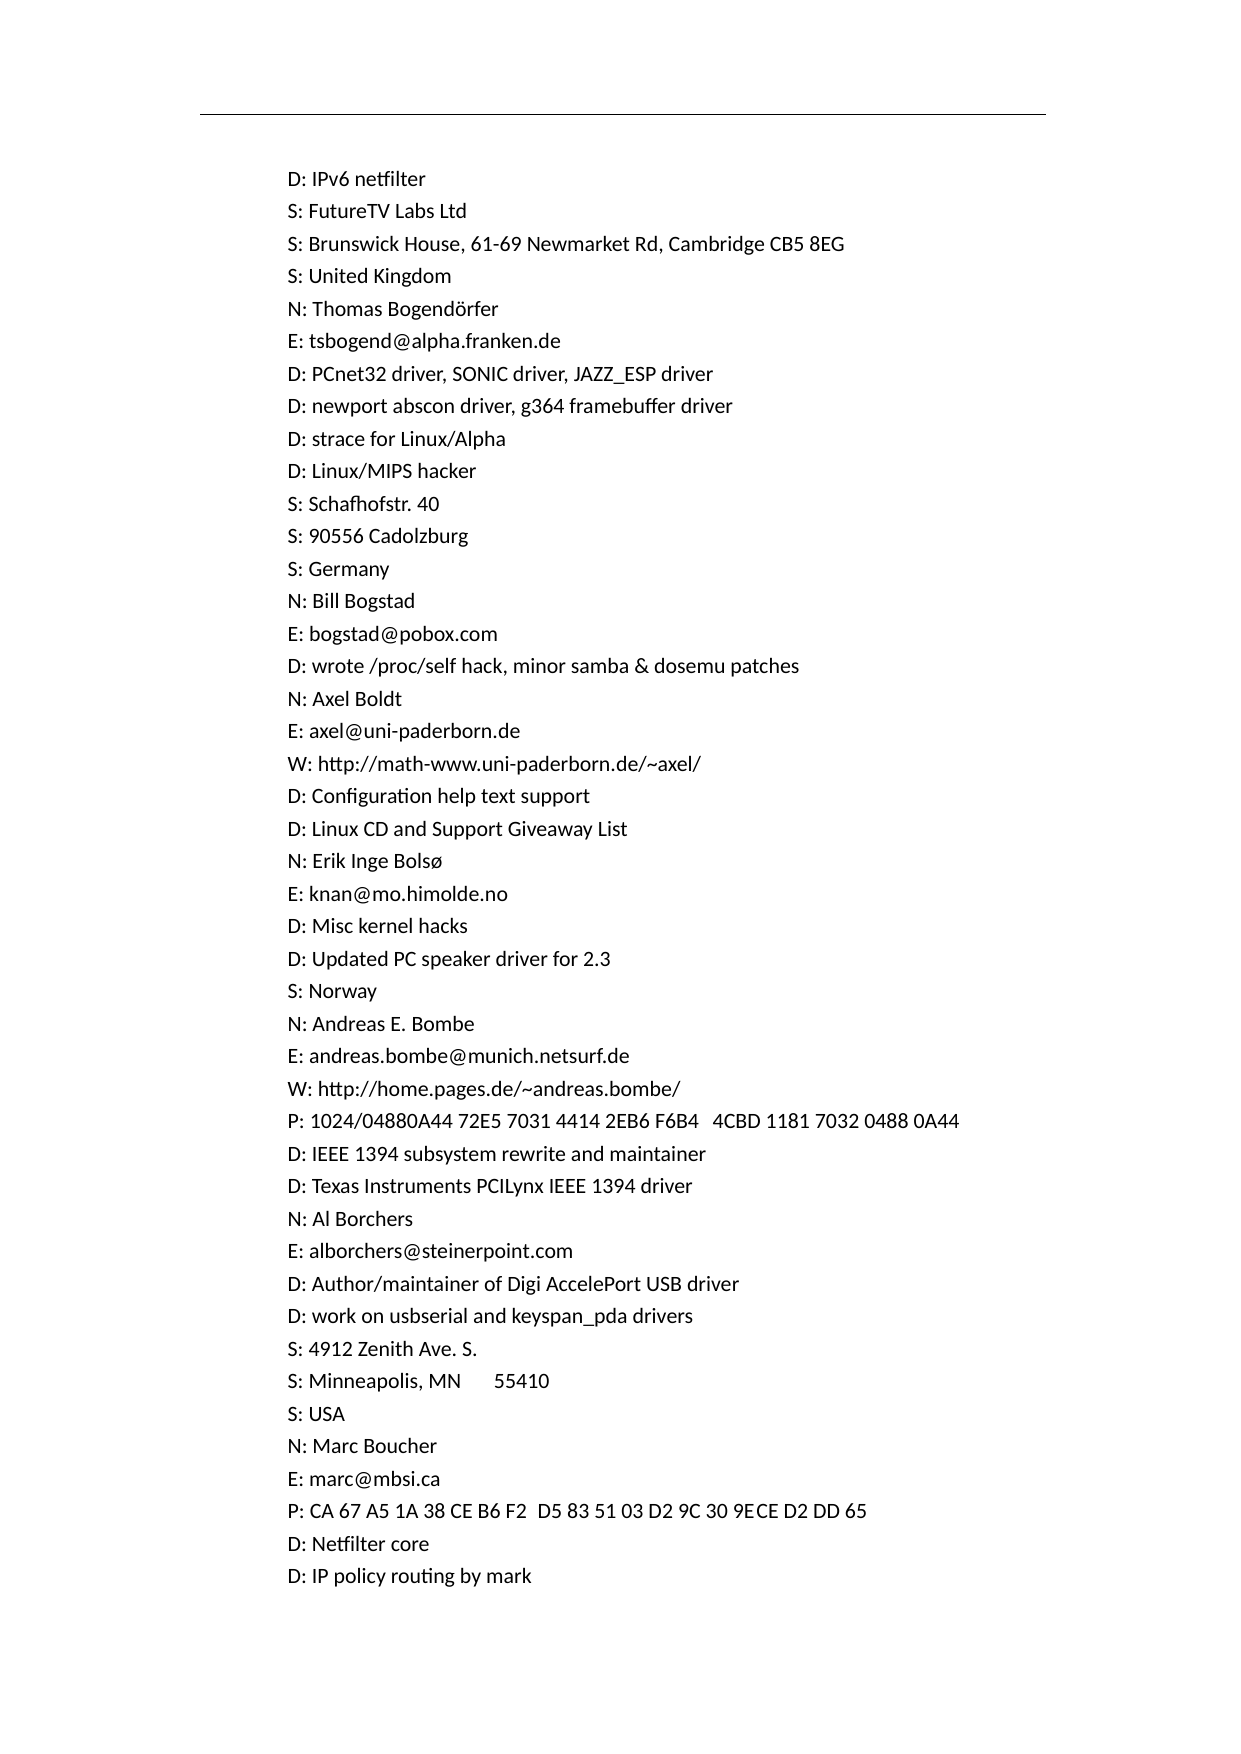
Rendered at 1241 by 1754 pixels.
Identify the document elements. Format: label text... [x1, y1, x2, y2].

text D: wrote /proc/self hack, minor samba & dosemu patches [200, 649, 1046, 682]
text E: bogstad@pobox.com [200, 617, 1046, 649]
text W: http://math-www.uni-paderborn.de/~axel/ [200, 747, 1046, 779]
text D: strace for Linux/Alpha [200, 422, 1046, 454]
text N: Erik Inge Bolsø [200, 844, 1046, 877]
text S: Brunswick House, 61-69 Newmarket Rd, Cambridge CB5 8EG [200, 227, 1046, 259]
text D: Misc kernel hacks [200, 909, 1046, 942]
text S: Germany [200, 552, 1046, 584]
text D: PCnet32 driver, SONIC driver, JAZZ_ESP driver [200, 357, 1046, 389]
text P: CA 67 A5 1A 38 CE B6 F2 D5 83 51 03 D2 9C 30 9E CE D2 DD 65 [200, 1494, 1046, 1527]
text D: Linux/MIPS hacker [200, 454, 1046, 487]
text S: 90556 Cadolzburg [200, 519, 1046, 552]
text S: Minneapolis, MN 55410 [200, 1364, 1046, 1397]
text E: andreas.bombe@munich.netsurf.de [200, 1039, 1046, 1072]
text E: alborchers@steinerpoint.com [200, 1234, 1046, 1267]
text D: IP policy routing by mark [200, 1559, 1046, 1592]
text D: work on usbserial and keyspan_pda drivers [200, 1299, 1046, 1332]
text D: Author/maintainer of Digi AccelePort USB driver [200, 1267, 1046, 1299]
text S: Norway [200, 974, 1046, 1007]
text N: Bill Bogstad [200, 584, 1046, 617]
text D: Texas Instruments PCILynx IEEE 1394 driver [200, 1169, 1046, 1202]
text W: http://home.pages.de/~andreas.bombe/ [200, 1072, 1046, 1104]
text S: 4912 Zenith Ave. S. [200, 1332, 1046, 1364]
text D: IPv6 netfilter [200, 162, 1046, 194]
text D: IEEE 1394 subsystem rewrite and maintainer [200, 1137, 1046, 1169]
text N: Marc Boucher [200, 1429, 1046, 1462]
text S: Schafhofstr. 40 [200, 487, 1046, 519]
text N: Andreas E. Bombe [200, 1007, 1046, 1039]
text D: Linux CD and Support Giveaway List [200, 812, 1046, 844]
text N: Al Borchers [200, 1202, 1046, 1234]
text E: axel@uni-paderborn.de [200, 714, 1046, 747]
text D: Updated PC speaker driver for 2.3 [200, 942, 1046, 974]
text E: marc@mbsi.ca [200, 1462, 1046, 1494]
text E: knan@mo.himolde.no [200, 877, 1046, 909]
text E: tsbogend@alpha.franken.de [200, 324, 1046, 357]
text N: Axel Boldt [200, 682, 1046, 714]
text P: 1024/04880A44 72E5 7031 4414 2EB6 F6B4 4CBD 1181 7032 0488 0A44 [200, 1104, 1046, 1137]
text D: Netfilter core [200, 1527, 1046, 1559]
text S: FutureTV Labs Ltd [200, 194, 1046, 227]
text S: USA [200, 1397, 1046, 1429]
text D: Configuration help text support [200, 779, 1046, 812]
text S: United Kingdom [200, 259, 1046, 292]
text N: Thomas Bogendörfer [200, 292, 1046, 324]
text D: newport abscon driver, g364 framebuffer driver [200, 389, 1046, 422]
